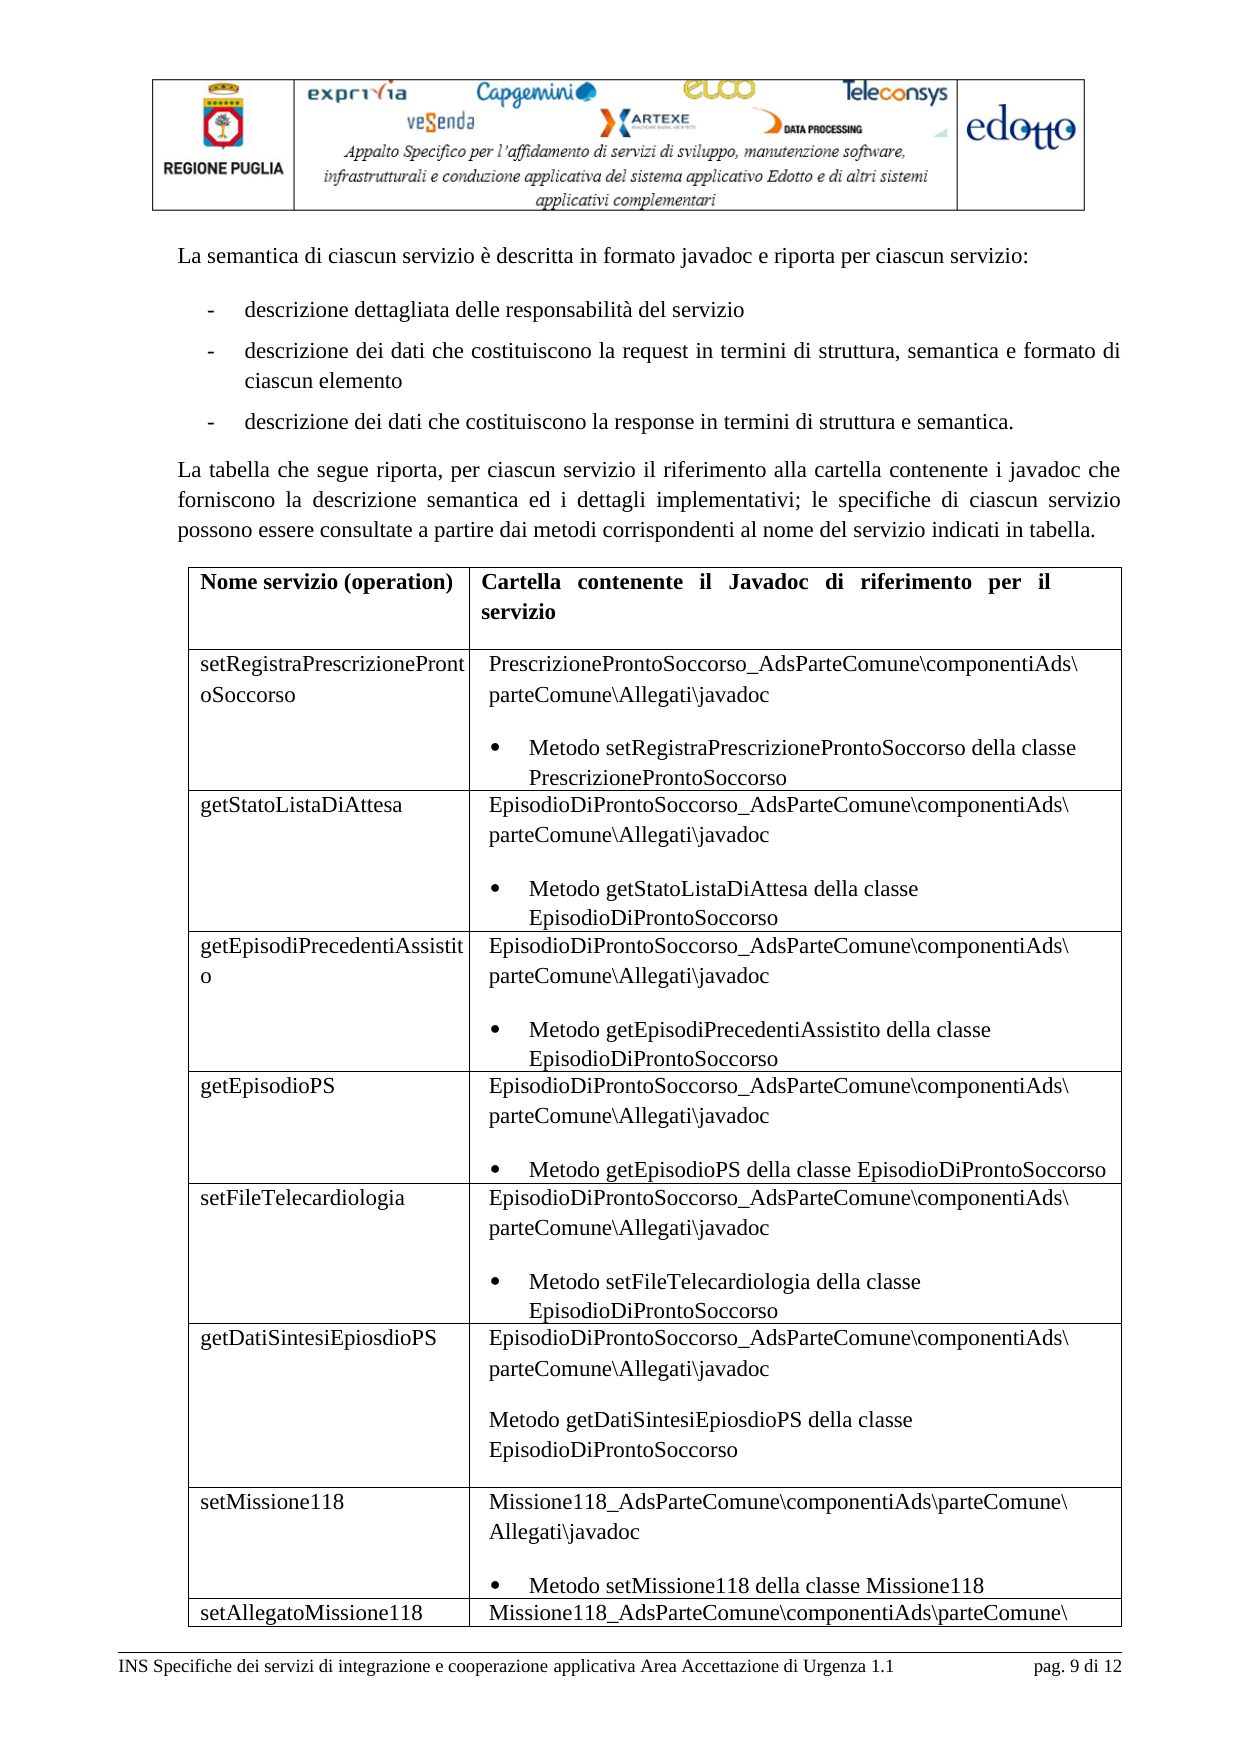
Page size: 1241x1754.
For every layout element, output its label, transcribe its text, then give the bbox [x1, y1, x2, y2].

text La tabella che segue riporta, per ciascun servizio il riferimento alla cartella contenente i javadoc che forniscono la descrizione semantica ed i dettagli implementativi; le specifiche di ciascun servizio possono essere consultate a partire dai metodi corrispondenti al nome del servizio indicati in tabella. [177, 456, 1122, 542]
table_cell setAllegatoMissione118 [189, 1599, 469, 1626]
table_header Nome servizio (operation) [189, 568, 469, 649]
table_cell Missione118_AdsParteComune\componentiAds\parteComune\Allegati\javadoc Metodo setAllegatoMissione118 della classe Missione118 [470, 1599, 1121, 1626]
table_cell EpisodioDiProntoSoccorso_AdsParteComune\componentiAds\parteComune\Allegati\javadoc Metodo getEpisodiPrecedentiAssistito della classe EpisodioDiProntoSoccorso [470, 932, 1121, 1071]
table_cell EpisodioDiProntoSoccorso_AdsParteComune\componentiAds\parteComune\Allegati\javadoc Metodo getEpisodioPS della classe EpisodioDiProntoSoccorso [470, 1072, 1121, 1183]
table_cell EpisodioDiProntoSoccorso_AdsParteComune\componentiAds\parteComune\Allegati\javadoc Metodo getStatoListaDiAttesa della classe EpisodioDiProntoSoccorso [470, 791, 1121, 931]
list descrizione dei dati che costituiscono la response in termini di struttura e semantica. [207, 406, 1122, 435]
text La semantica di ciascun servizio è descritta in formato javadoc e riporta per ciascun servizio: [177, 242, 1122, 268]
picture [147, 73, 1093, 218]
list descrizione dettagliata delle responsabilità del servizio [207, 293, 1122, 322]
list descrizione dei dati che costituiscono la request in termini di struttura, semantica e formato di ciascun elemento [207, 335, 1122, 393]
table_cell getDatiSintesiEpiosdioPS [189, 1324, 469, 1487]
table_header Cartella contenente il Javadoc di riferimento per il servizio [470, 568, 1121, 649]
table_cell getEpisodiPrecedentiAssistito [189, 932, 469, 1071]
table_cell EpisodioDiProntoSoccorso_AdsParteComune\componentiAds\parteComune\Allegati\javadoc Metodo setFileTelecardiologia della classe EpisodioDiProntoSoccorso [470, 1184, 1121, 1323]
table_cell getEpisodioPS [189, 1072, 469, 1183]
table_cell EpisodioDiProntoSoccorso_AdsParteComune\componentiAds\parteComune\Allegati\javadoc Metodo getDatiSintesiEpiosdioPS della classe EpisodioDiProntoSoccorso [470, 1324, 1121, 1487]
table_cell setMissione118 [189, 1488, 469, 1598]
table_cell PrescrizioneProntoSoccorso_AdsParteComune\componentiAds\parteComune\Allegati\javadoc Metodo setRegistraPrescrizioneProntoSoccorso della classe PrescrizioneProntoSoccorso [470, 650, 1121, 790]
table_cell setRegistraPrescrizioneProntoSoccorso [189, 650, 469, 790]
table_cell getStatoListaDiAttesa [189, 791, 469, 931]
table_cell Missione118_AdsParteComune\componentiAds\parteComune\Allegati\javadoc Metodo setMissione118 della classe Missione118 [470, 1488, 1121, 1598]
table_cell setFileTelecardiologia [189, 1184, 469, 1323]
